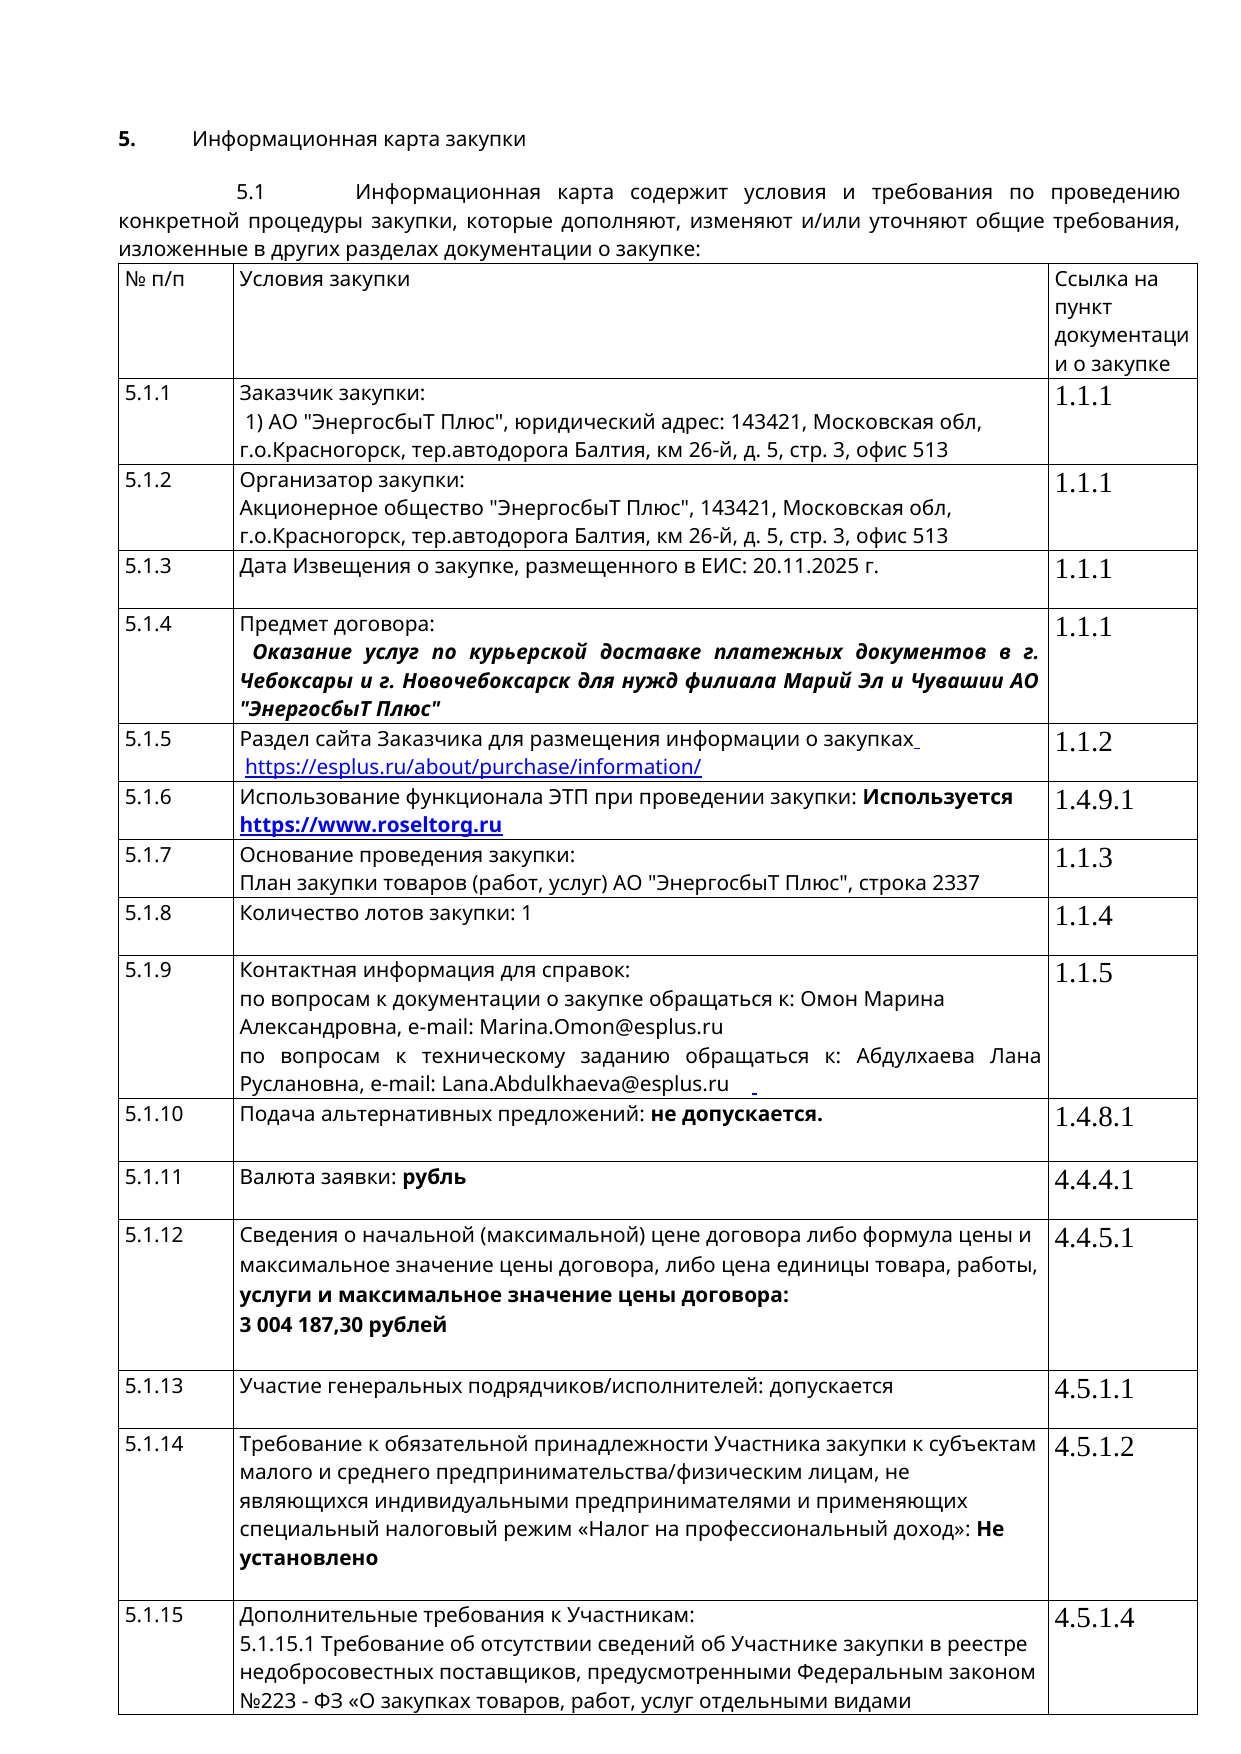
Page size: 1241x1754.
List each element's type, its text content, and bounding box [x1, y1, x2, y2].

table_cell Участие генеральных подрядчиков/исполнителей: допускается [234, 1371, 1048, 1428]
table_cell [119, 840, 233, 897]
table_cell [119, 551, 233, 608]
table_cell Раздел сайта Заказчика для размещения информации о закупках https://esplus.ru/about/purchase/information/ [234, 724, 1048, 781]
table_header Условия закупки [234, 264, 1048, 377]
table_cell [234, 1601, 1048, 1714]
table_cell Подача альтернативных предложений: не допускается. [234, 1099, 1048, 1161]
table_cell 1.1.1 [1049, 465, 1197, 550]
table_cell 4.4.5.1 [1049, 1220, 1197, 1370]
table_cell [119, 1220, 233, 1370]
table_cell [119, 1099, 233, 1161]
table_cell Использование функционала ЭТП при проведении закупки: Используется https://www.roseltorg.ru [234, 782, 1048, 839]
table_cell 1.1.1 [1049, 551, 1197, 608]
table_cell [119, 465, 233, 550]
table_cell Валюта заявки: рубль [234, 1162, 1048, 1219]
table_cell 4.4.4.1 [1049, 1162, 1197, 1219]
table_cell 1.1.5 [1049, 956, 1197, 1098]
table_cell [119, 1162, 233, 1219]
table_cell Заказчик закупки: 1) АО "ЭнергосбыТ Плюс", юридический адрес: 143421, Московская обл, г.о.Красногорск, тер.автодорога Балтия, км 26-й, д. 5, стр. 3, офис 513 [234, 379, 1048, 464]
table_cell [119, 1371, 233, 1428]
table_cell 4.5.1.1 [1049, 1371, 1197, 1428]
subtitle Информационная карта закупки [118, 124, 1181, 152]
table_cell [119, 782, 233, 839]
table_cell 1.1.1 [1049, 379, 1197, 464]
table_cell 1.1.2 [1049, 724, 1197, 781]
table_cell 1.4.8.1 [1049, 1099, 1197, 1161]
table_header № п/п [119, 264, 233, 377]
table_cell [119, 1601, 233, 1714]
table_cell Основание проведения закупки: План закупки товаров (работ, услуг) АО "ЭнергосбыТ Плюс", строка 2337 [234, 840, 1048, 897]
table_cell 4.5.1.4 [1049, 1601, 1197, 1714]
table_cell [119, 724, 233, 781]
table_cell 1.1.1 [1049, 609, 1197, 723]
table_cell Контактная информация для справок: по вопросам к документации о закупке обращаться к: Омон Марина Александровна, e-mail: Marina.Omon@esplus.ru по вопросам к техническому заданию обращаться к: Абдулхаева Лана Руслановна, e-mail: Lana.Abdulkhaeva@esplus.ru [234, 956, 1048, 1098]
table_cell 1.1.4 [1049, 898, 1197, 954]
text 5.1 Информационная карта содержит условия и требования по проведению конкретной процедуры закупки, которые дополняют, изменяют и/или уточняют общие требования, изложенные в других разделах документации о закупке: [118, 177, 1181, 263]
table_cell 1.4.9.1 [1049, 782, 1197, 839]
table_cell 1.1.3 [1049, 840, 1197, 897]
table_cell [119, 1429, 233, 1599]
table_cell Предмет договора: Оказание услуг по курьерской доставке платежных документов в г. Чебоксары и г. Новочебоксарск для нужд филиала Марий Эл и Чувашии АО "ЭнергосбыТ Плюс" [234, 609, 1048, 723]
table_cell Требование к обязательной принадлежности Участника закупки к субъектам малого и среднего предпринимательства/физическим лицам, не являющихся индивидуальными предпринимателями и применяющих специальный налоговый режим «Налог на профессиональный доход»: Не установлено [234, 1429, 1048, 1599]
table_cell 4.5.1.2 [1049, 1429, 1197, 1599]
table_cell Организатор закупки: Акционерное общество "ЭнергосбыТ Плюс", 143421, Московская обл, г.о.Красногорск, тер.автодорога Балтия, км 26-й, д. 5, стр. 3, офис 513 [234, 465, 1048, 550]
table_cell Количество лотов закупки: 1 [234, 898, 1048, 954]
table_header Ссылка на пункт документации о закупке [1049, 264, 1197, 377]
table_cell Сведения о начальной (максимальной) цене договора либо формула цены и максимальное значение цены договора, либо цена единицы товара, работы, услуги и максимальное значение цены договора: 3 004 187,30 рублей [234, 1220, 1048, 1370]
table_cell Дата Извещения о закупке, размещенного в ЕИС: 20.11.2025 г. [234, 551, 1048, 608]
table_cell [119, 379, 233, 464]
table_cell [119, 609, 233, 723]
table_cell [119, 898, 233, 954]
table_cell [119, 956, 233, 1098]
